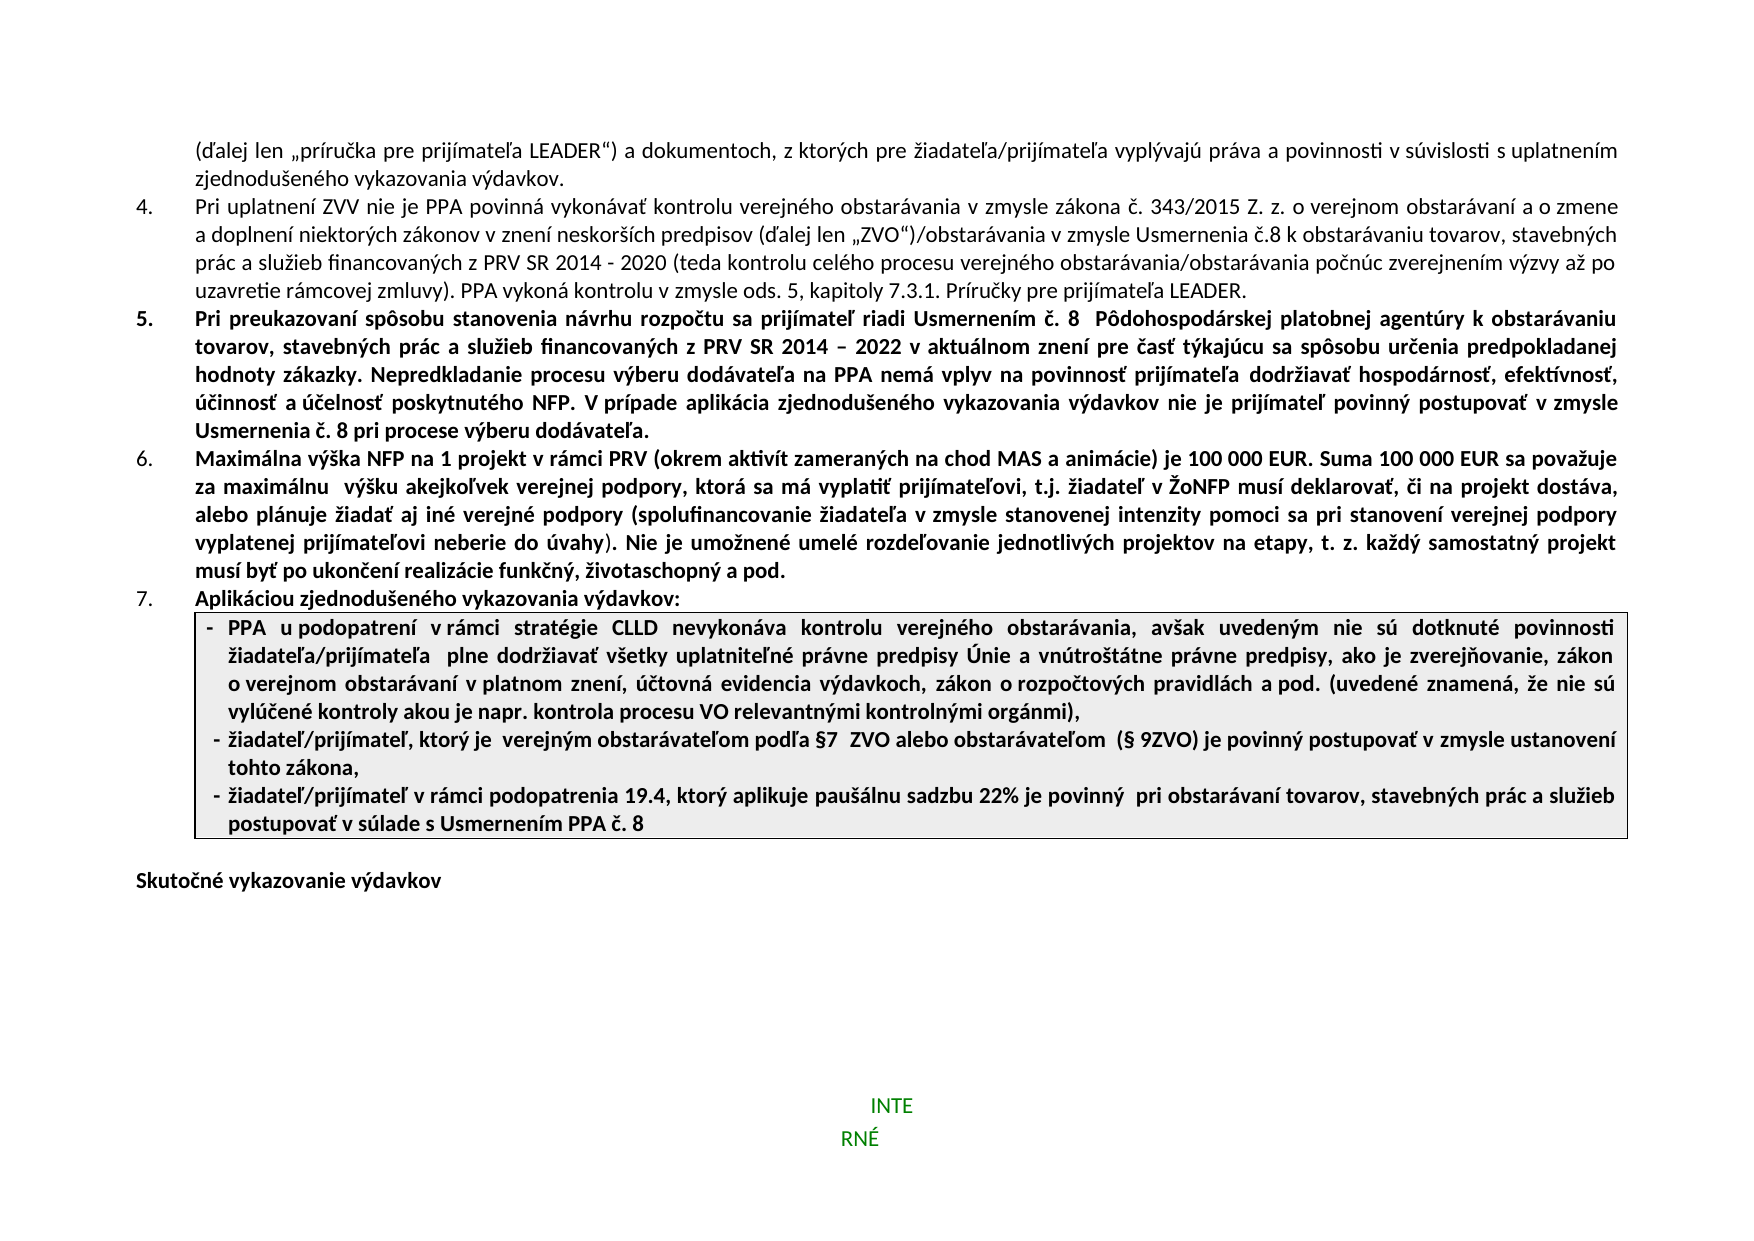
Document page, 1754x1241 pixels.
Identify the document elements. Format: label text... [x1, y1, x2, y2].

list Pri preukazovaní spôsobu stanovenia návrhu rozpočtu sa prijímateľ riadi Usmernením č. 8 Pôdohospodárskej platobnej agentúry k obstarávaniu tovarov, stavebných prác a služieb financovaných z PRV SR 2014 – 2022 v aktuálnom znení pre časť týkajúcu sa spôsobu určenia predpokladanej hodnoty zákazky. Nepredkladanie procesu výberu dodávateľa na PPA nemá vplyv na povinnosť prijímateľa dodržiavať hospodárnosť, efektívnosť, účinnosť a účelnosť poskytnutého NFP. V prípade aplikácia zjednodušeného vykazovania výdavkov nie je prijímateľ povinný postupovať v zmysle Usmernenia č. 8 pri procese výberu dodávateľa. [136, 304, 1618, 444]
text Skutočné vykazovanie výdavkov [136, 866, 1618, 894]
list Pri uplatnení ZVV nie je PPA povinná vykonávať kontrolu verejného obstarávania v zmysle zákona č. 343/2015 Z. z. o verejnom obstarávaní a o zmene a doplnení niektorých zákonov v znení neskorších predpisov (ďalej len „ZVO“)/obstarávania v zmysle Usmernenia č.8 k obstarávaniu tovarov, stavebných prác a služieb financovaných z PRV SR 2014 - 2020 (teda kontrolu celého procesu verejného obstarávania/obstarávania počnúc zverejnením výzvy až po uzavretie rámcovej zmluvy). PPA vykoná kontrolu v zmysle ods. 5, kapitoly 7.3.1. Príručky pre prijímateľa LEADER. [136, 192, 1618, 304]
table_header PPA u podopatrení v rámci stratégie CLLD nevykonáva kontrolu verejného obstarávania, avšak uvedeným nie sú dotknuté povinnosti žiadateľa/prijímateľa plne dodržiavať všetky uplatniteľné právne predpisy Únie a vnútroštátne právne predpisy, ako je zverejňovanie, zákon o verejnom obstarávaní v platnom znení, účtovná evidencia výdavkoch, zákon o rozpočtových pravidlách a pod. (uvedené znamená, že nie sú vylúčené kontroly akou je napr. kontrola procesu VO relevantnými kontrolnými orgánmi), žiadateľ/prijímateľ, ktorý je verejným obstarávateľom podľa §7 ZVO alebo obstarávateľom (§ 9ZVO) je povinný postupovať v zmysle ustanovení tohto zákona, žiadateľ/prijímateľ v rámci podopatrenia 19.4, ktorý aplikuje paušálnu sadzbu 22% je povinný pri obstarávaní tovarov, stavebných prác a služieb postupovať v súlade s Usmernením PPA č. 8 [196, 613, 1627, 837]
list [136, 136, 1618, 192]
list Maximálna výška NFP na 1 projekt v rámci PRV (okrem aktivít zameraných na chod MAS a animácie) je 100 000 EUR. Suma 100 000 EUR sa považuje za maximálnu výšku akejkoľvek verejnej podpory, ktorá sa má vyplatiť prijímateľovi, t.j. žiadateľ v ŽoNFP musí deklarovať, či na projekt dostáva, alebo plánuje žiadať aj iné verejné podpory (spolufinancovanie žiadateľa v zmysle stanovenej intenzity pomoci sa pri stanovení verejnej podpory vyplatenej prijímateľovi neberie do úvahy). Nie je umožnené umelé rozdeľovanie jednotlivých projektov na etapy, t. z. každý samostatný projekt musí byť po ukončení realizácie funkčný, životaschopný a pod. [136, 444, 1618, 584]
list Aplikáciou zjednodušeného vykazovania výdavkov: [136, 584, 1618, 612]
